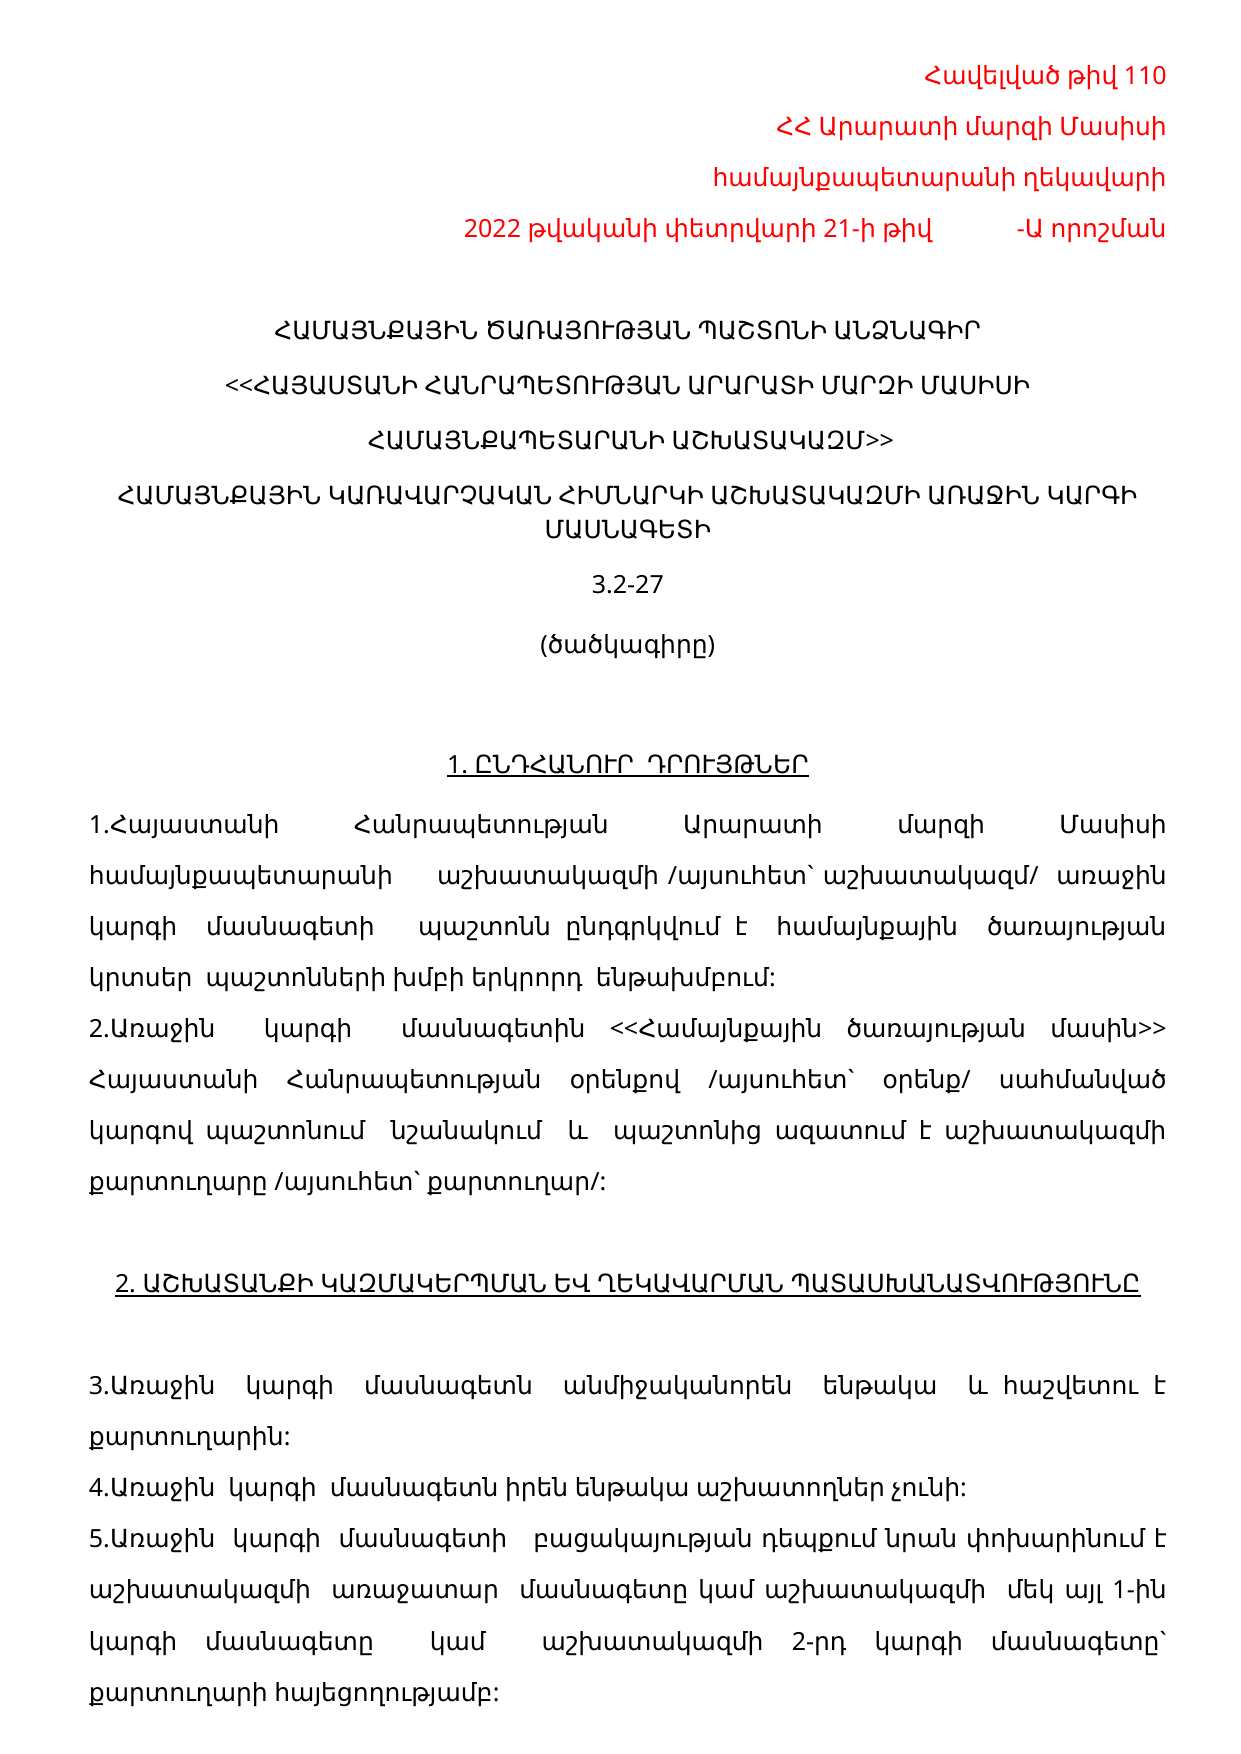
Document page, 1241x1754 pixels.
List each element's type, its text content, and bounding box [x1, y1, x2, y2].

text ՀԱՄԱՅՆՔԱՅԻՆ ԾԱՌԱՅՈՒԹՅԱՆ ՊԱՇՏՈՆԻ ԱՆՁՆԱԳԻՐ [89, 313, 1167, 347]
text 3.2-27 [89, 566, 1167, 601]
text ՀԱՄԱՅՆՔԱՊԵՏԱՐԱՆԻ ԱՇԽԱՏԱԿԱԶՄ>> [89, 423, 1167, 457]
text 1. ԸՆԴՀԱՆՈՒՐ ԴՐՈՒՅԹՆԵՐ [89, 746, 1167, 781]
text (ծածկագիրը) [89, 626, 1167, 661]
text 2. ԱՇԽԱՏԱՆՔԻ ԿԱԶՄԱԿԵՐՊՄԱՆ ԵՎ ՂԵԿԱՎԱՐՄԱՆ ՊԱՏԱՍԽԱՆԱՏՎՈՒԹՅՈՒՆԸ [89, 1266, 1167, 1300]
text 3.Առաջին կարգի մասնագետն անմիջականորեն ենթակա և հաշվետու է քարտուղարին: [89, 1368, 1167, 1453]
text 2022 թվականի փետրվարի 21-ի թիվ -Ա որոշման [89, 211, 1167, 245]
text 4.Առաջին կարգի մասնագետն իրեն ենթակա աշխատողներ չունի: [89, 1470, 1167, 1504]
text համայնքապետարանի ղեկավարի [89, 160, 1167, 194]
text Հավելված թիվ 110 [89, 58, 1167, 92]
text ՀՀ Արարատի մարզի Մասիսի [89, 109, 1167, 143]
text 1.Հայաստանի Հանրապետության Արարատի մարզի Մասիսի համայնքապետարանի աշխատակազմի /այսուհետ` աշխատակազմ/ առաջին կարգի մասնագետի պաշտոնն ընդգրկվում է համայնքային ծառայության կրտսեր պաշտոնների խմբի երկրորդ ենթախմբում: [89, 806, 1167, 994]
text ՀԱՄԱՅՆՔԱՅԻՆ ԿԱՌԱՎԱՐՉԱԿԱՆ ՀԻՄՆԱՐԿԻ ԱՇԽԱՏԱԿԱԶՄԻ ԱՌԱՋԻՆ ԿԱՐԳԻ ՄԱՍՆԱԳԵՏԻ [89, 477, 1167, 546]
text 5.Առաջին կարգի մասնագետի բացակայության դեպքում նրան փոխարինում է աշխատակազմի առաջատար մասնագետը կամ աշխատակազմի մեկ այլ 1-ին կարգի մասնագետը կամ աշխատակազմի 2-րդ կարգի մասնագետը` քարտուղարի հայեցողությամբ: [89, 1521, 1167, 1708]
text 2.Առաջին կարգի մասնագետին <<Համայնքային ծառայության մասին>> Հայաստանի Հանրապետության օրենքով /այսուհետ` օրենք/ սահմանված կարգով պաշտոնում նշանակում և պաշտոնից ազատում է աշխատակազմի քարտուղարը /այսուհետ` քարտուղար/: [89, 1011, 1167, 1198]
text <<ՀԱՅԱՍՏԱՆԻ ՀԱՆՐԱՊԵՏՈՒԹՅԱՆ ԱՐԱՐԱՏԻ ՄԱՐԶԻ ՄԱՍԻՍԻ [89, 368, 1167, 402]
